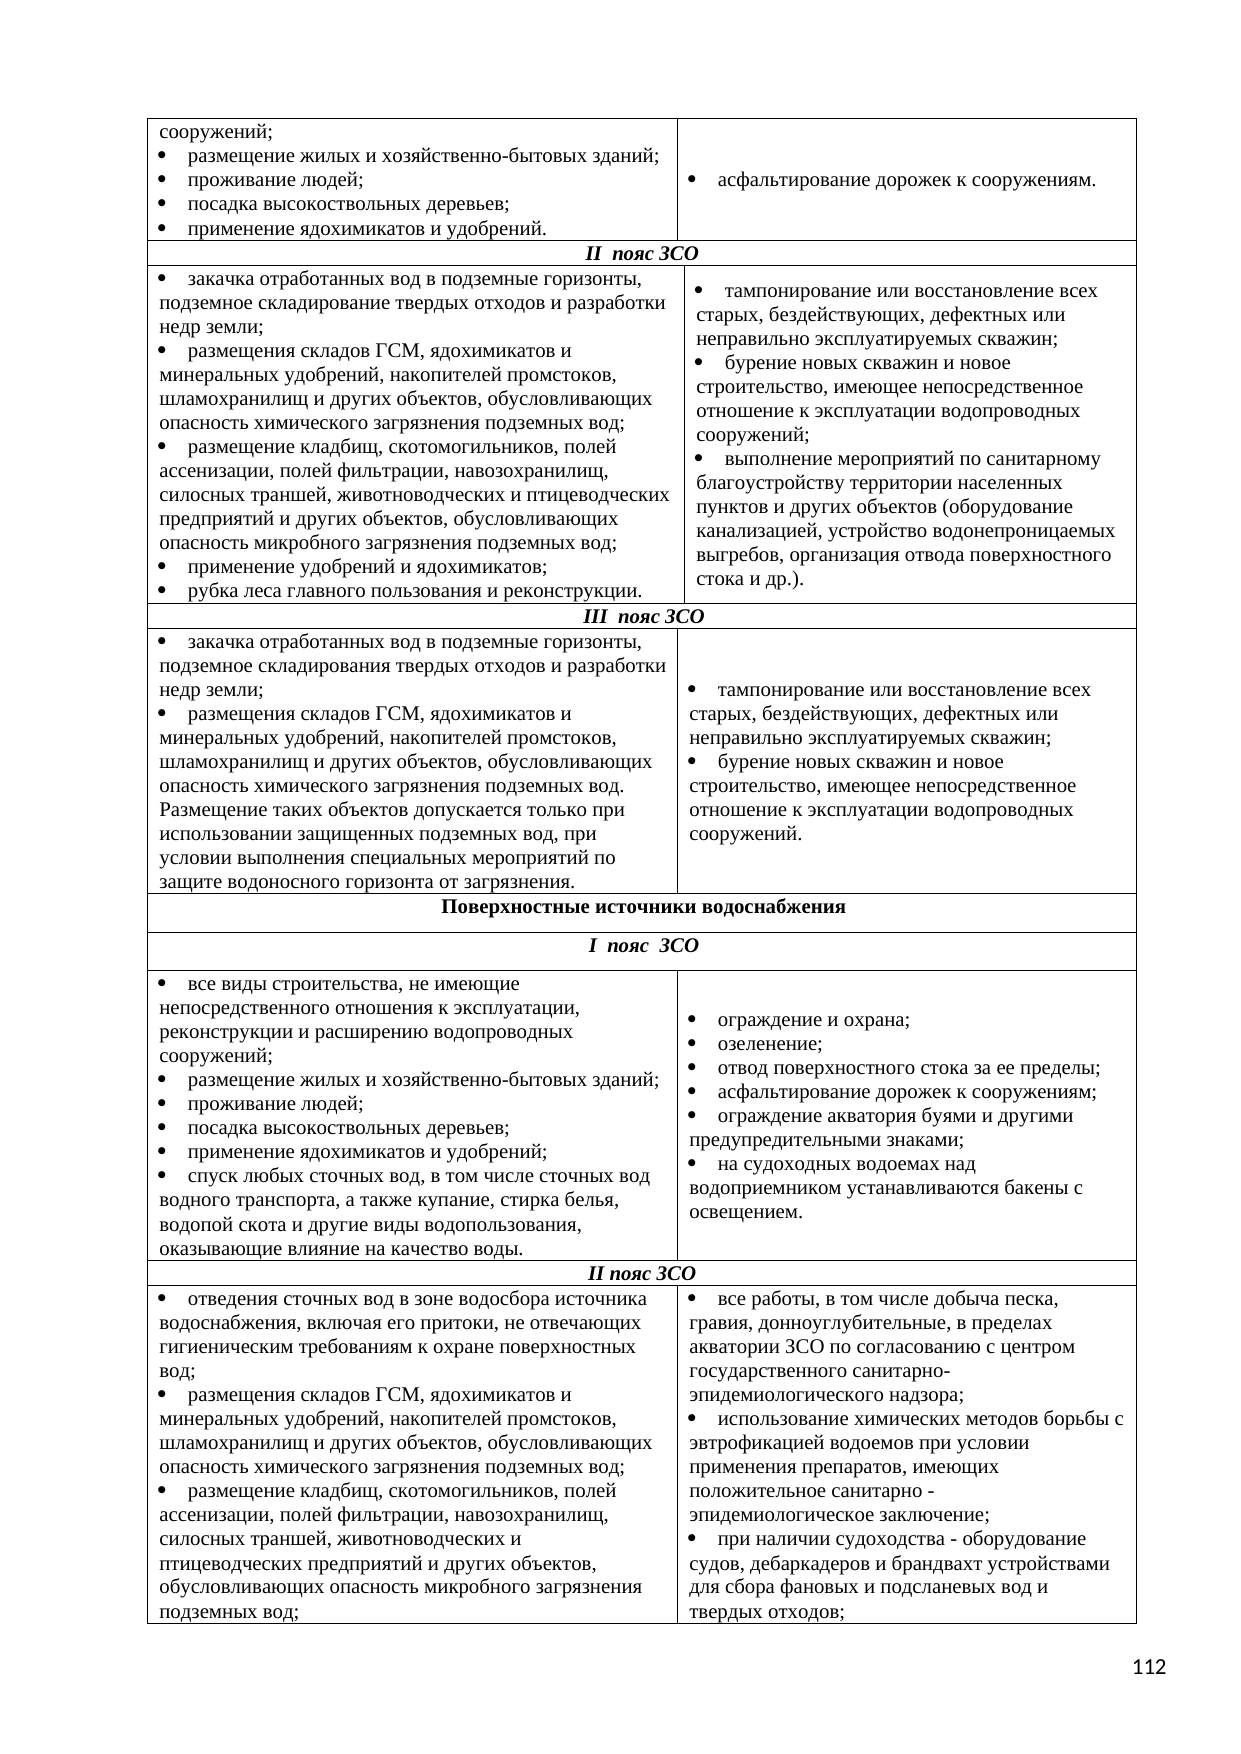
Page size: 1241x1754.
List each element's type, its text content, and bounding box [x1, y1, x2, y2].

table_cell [148, 1286, 677, 1623]
table_cell закачка отработанных вод в подземные горизонты, подземное складирование твердых отходов и разработки недр земли; размещения складов ГСМ, ядохимикатов и минеральных удобрений, накопителей промстоков, шламохранилищ и других объектов, обусловливающих опасность химического загрязнения подземных вод; размещение кладбищ, скотомогильников, полей ассенизации, полей фильтрации, навозохранилищ, силосных траншей, животноводческих и птицеводческих предприятий и других объектов, обусловливающих опасность микробного загрязнения подземных вод; применение удобрений и ядохимикатов; рубка леса главного пользования и реконструкции. [148, 266, 684, 602]
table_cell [678, 1286, 1136, 1623]
table_cell тампонирование или восстановление всех старых, бездействующих, дефектных или неправильно эксплуатируемых скважин; бурение новых скважин и новое строительство, имеющее непосредственное отношение к эксплуатации водопроводных сооружений. [678, 629, 1136, 893]
table_cell Поверхностные источники водоснабжения [148, 894, 1136, 932]
table_cell тампонирование или восстановление всех старых, бездействующих, дефектных или неправильно эксплуатируемых скважин; бурение новых скважин и новое строительство, имеющее непосредственное отношение к эксплуатации водопроводных сооружений; выполнение мероприятий по санитарному благоустройству территории населенных пунктов и других объектов (оборудование канализацией, устройство водонепроницаемых выгребов, организация отвода поверхностного стока и др.). [685, 266, 1136, 602]
table_cell II пояс ЗСО [148, 1261, 1136, 1285]
table_cell ограждение и охрана; озеленение; отвод поверхностного стока за ее пределы; асфальтирование дорожек к сооружениям; ограждение акватория буями и другими предупредительными знаками; на судоходных водоемах над водоприемником устанавливаются бакены с освещением. [678, 971, 1136, 1259]
table_cell III пояс ЗСО [148, 604, 1136, 628]
table_cell закачка отработанных вод в подземные горизонты, подземное складирования твердых отходов и разработки недр земли; размещения складов ГСМ, ядохимикатов и минеральных удобрений, накопителей промстоков, шламохранилищ и других объектов, обусловливающих опасность химического загрязнения подземных вод. Размещение таких объектов допускается только при использовании защищенных подземных вод, при условии выполнения специальных мероприятий по защите водоносного горизонта от загрязнения. [148, 629, 677, 893]
table_cell I пояс ЗСО [148, 933, 1136, 970]
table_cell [678, 119, 1136, 239]
table_cell II пояс ЗСО [148, 241, 1136, 264]
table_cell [148, 119, 677, 239]
table_cell все виды строительства, не имеющие непосредственного отношения к эксплуатации, реконструкции и расширению водопроводных сооружений; размещение жилых и хозяйственно-бытовых зданий; проживание людей; посадка высокоствольных деревьев; применение ядохимикатов и удобрений; спуск любых сточных вод, в том числе сточных вод водного транспорта, а также купание, стирка белья, водопой скота и другие виды водопользования, оказывающие влияние на качество воды. [148, 971, 677, 1259]
